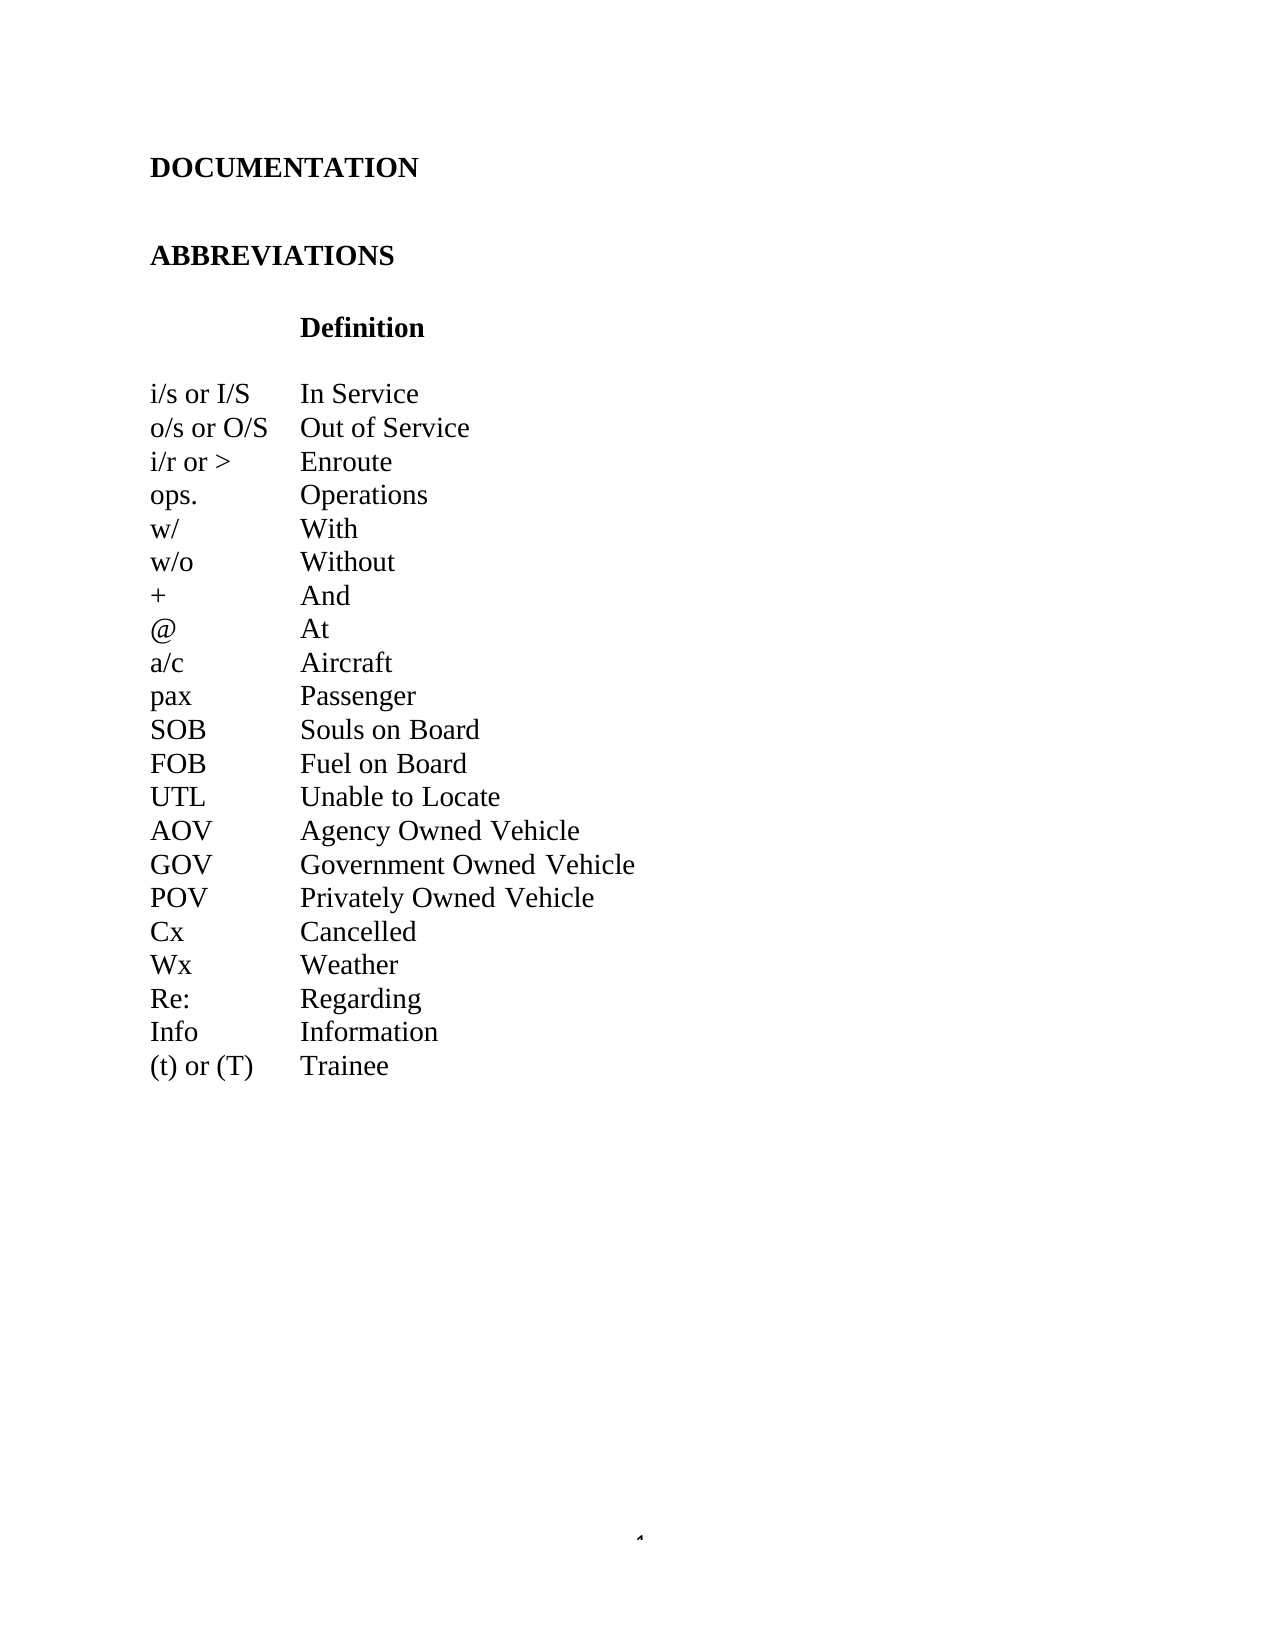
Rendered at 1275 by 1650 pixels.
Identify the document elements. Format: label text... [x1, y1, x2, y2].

text FOB Fuel on Board [150, 746, 602, 780]
text @ At [150, 612, 602, 646]
text ABBREVIATIONS [150, 238, 602, 272]
text AOV Agency Owned Vehicle GOV Government Owned Vehicle POV Privately Owned Vehicle [150, 813, 636, 914]
text SOB Souls on Board [150, 713, 602, 746]
text DOCUMENTATION [150, 150, 602, 183]
text Cx Cancelled [150, 914, 602, 948]
text UTL Unable to Locate [150, 780, 602, 813]
text a/c Aircraft [150, 646, 602, 679]
text Definition [300, 310, 602, 344]
text Re: Regarding [150, 981, 602, 1015]
text Info Information [150, 1015, 602, 1048]
text o/s or O/S Out of Service i/r or > Enroute [150, 411, 470, 478]
text i/s or I/S In Service [150, 377, 602, 411]
text Wx Weather [150, 948, 602, 981]
text w/o Without [150, 545, 602, 578]
text ops. Operations [150, 478, 602, 511]
text w/ With [150, 511, 602, 545]
text pax Passenger [150, 679, 602, 713]
text (t) or (T) Trainee [150, 1048, 602, 1082]
text + And [150, 578, 602, 612]
